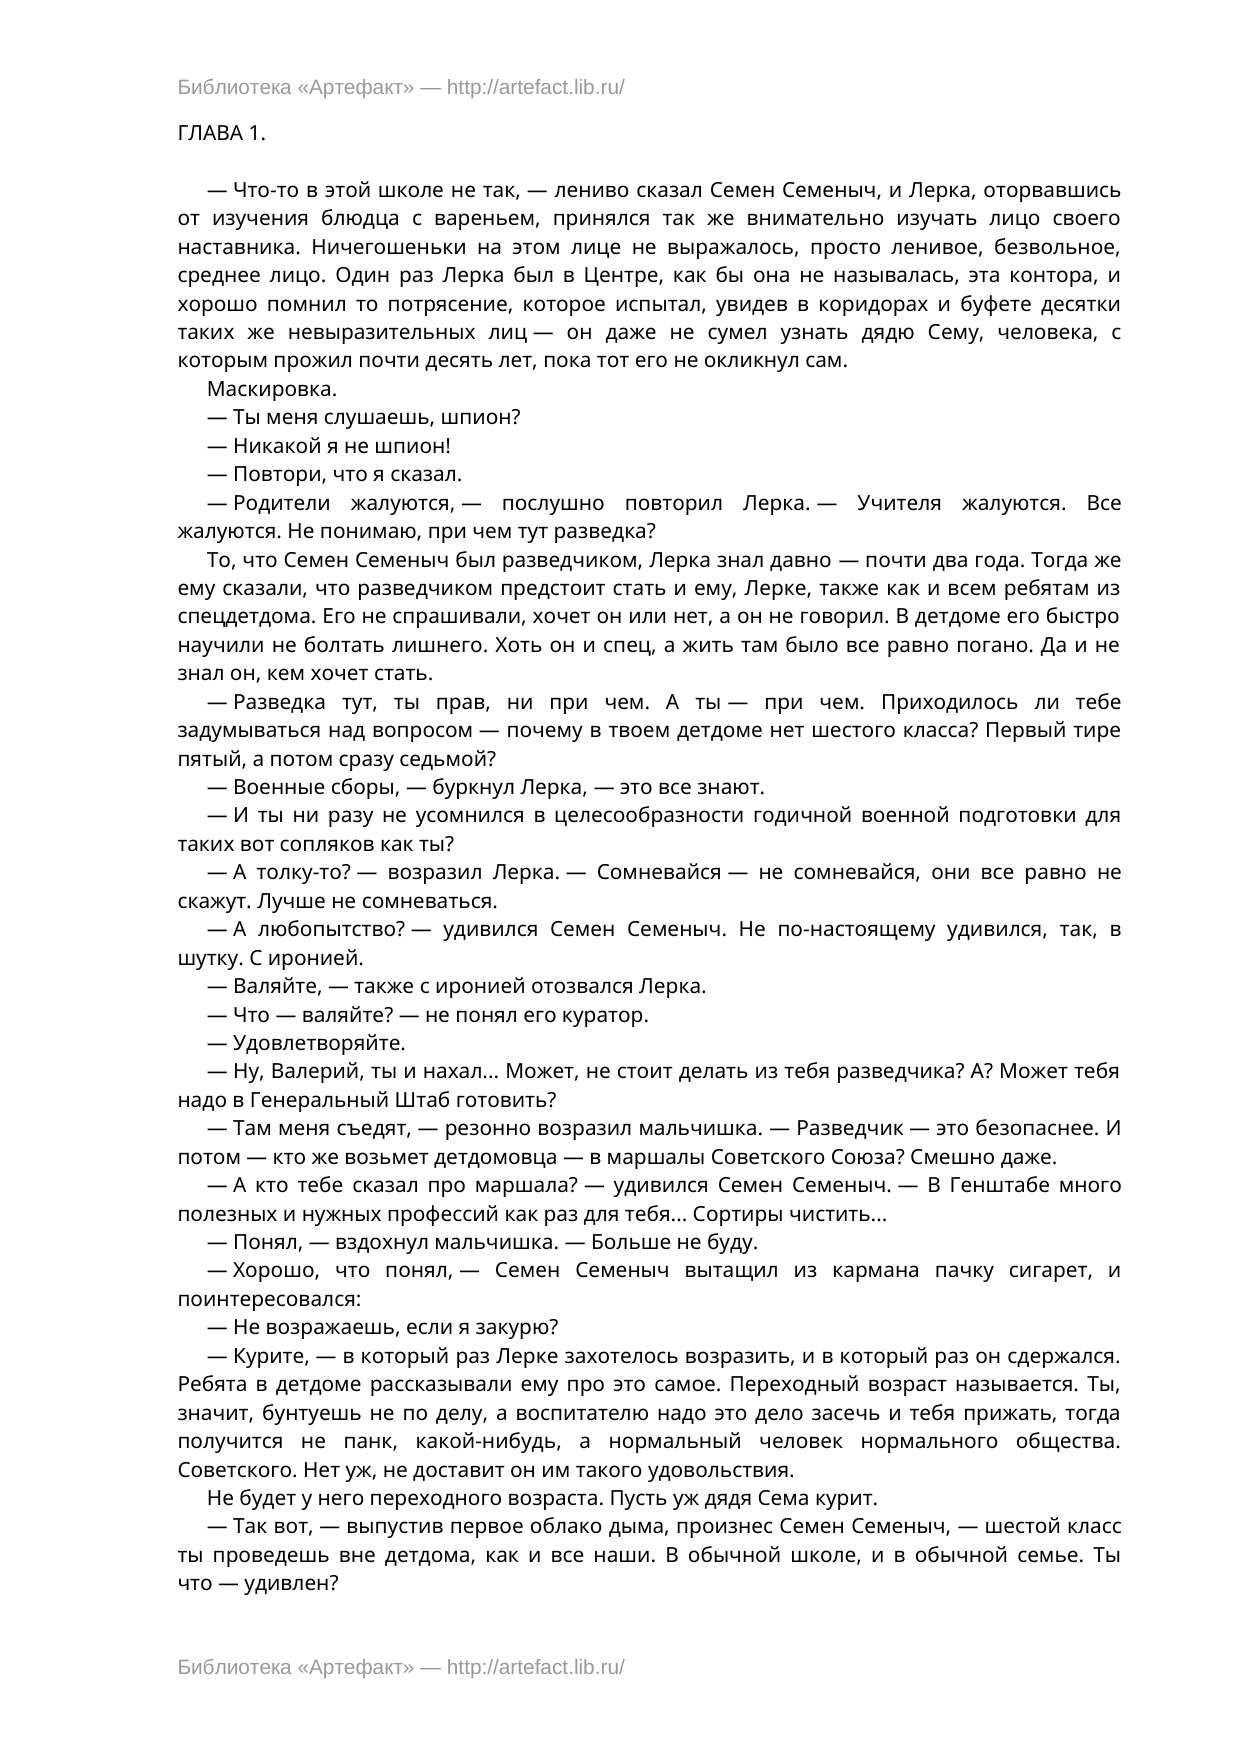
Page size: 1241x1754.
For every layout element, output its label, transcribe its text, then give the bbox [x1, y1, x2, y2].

text — Повтори, что я сказал. [177, 459, 1122, 488]
text — Удовлетворяйте. [177, 1028, 1122, 1057]
text — А любопытство? — удивился Семен Семеныч. Не по-настоящему удивился, так, в шутку. С иронией. [177, 914, 1122, 971]
text То, что Семен Семеныч был разведчиком, Лерка знал давно — почти два года. Тогда же ему сказали, что разведчиком предстоит стать и ему, Лерке, также как и всем ребятам из спецдетдома. Его не спрашивали, хочет он или нет, а он не говорил. В детдоме его быстро научили не болтать лишнего. Хоть он и спец, а жить там было все равно погано. Да и не знал он, кем хочет стать. [177, 545, 1122, 687]
text Маскировка. [177, 374, 1122, 402]
text — Ну, Валерий, ты и нахал... Может, не стоит делать из тебя разведчика? А? Может тебя надо в Генеральный Штаб готовить? [177, 1057, 1122, 1113]
text — Разведка тут, ты прав, ни при чем. А ты — при чем. Приходилось ли тебе задумываться над вопросом — почему в твоем детдоме нет шестого класса? Первый тире пятый, а потом сразу седьмой? [177, 687, 1122, 772]
text — Никакой я не шпион! [177, 431, 1122, 459]
text — Хорошо, что понял, — Семен Семеныч вытащил из кармана пачку сигарет, и поинтересовался: [177, 1256, 1122, 1312]
text — А кто тебе сказал про маршала? — удивился Семен Семеныч. — В Генштабе много полезных и нужных профессий как раз для тебя... Сортиры чистить... [177, 1170, 1122, 1227]
text — Ты меня слушаешь, шпион? [177, 402, 1122, 431]
text — Родители жалуются, — послушно повторил Лерка. — Учителя жалуются. Все жалуются. Не понимаю, при чем тут разведка? [177, 488, 1122, 545]
text — Там меня съедят, — резонно возразил мальчишка. — Разведчик — это безопаснее. И потом — кто же возьмет детдомовца — в маршалы Советского Союза? Смешно даже. [177, 1113, 1122, 1170]
text — Валяйте, — также с иронией отозвался Лерка. [177, 971, 1122, 1000]
text — И ты ни разу не усомнился в целесообразности годичной военной подготовки для таких вот сопляков как ты? [177, 801, 1122, 857]
text — Не возражаешь, если я закурю? [177, 1312, 1122, 1341]
text — А толку-то? — возразил Лерка. — Сомневайся — не сомневайся, они все равно не скажут. Лучше не сомневаться. [177, 857, 1122, 914]
text — Военные сборы, — буркнул Лерка, — это все знают. [177, 772, 1122, 801]
text — Курите, — в который раз Лерке захотелось возразить, и в который раз он сдержался. Ребята в детдоме рассказывали ему про это самое. Переходный возраст называется. Ты, значит, бунтуешь не по делу, а воспитателю надо это дело засечь и тебя прижать, тогда получится не панк, какой-нибудь, а нормальный человек нормального общества. Советского. Нет уж, не доставит он им такого удовольствия. [177, 1341, 1122, 1483]
text — Так вот, — выпустив первое облако дыма, произнес Семен Семеныч, — шестой класс ты проведешь вне детдома, как и все наши. В обычной школе, и в обычной семье. Ты что — удивлен? [177, 1512, 1122, 1597]
text ГЛАВА 1. [177, 118, 1122, 147]
text Не будет у него переходного возраста. Пусть уж дядя Сема курит. [177, 1483, 1122, 1512]
text — Что — валяйте? — не понял его куратор. [177, 1000, 1122, 1028]
text — Понял, — вздохнул мальчишка. — Больше не буду. [177, 1227, 1122, 1256]
text — Что-то в этой школе не так, — лениво сказал Семен Семеныч, и Лерка, оторвавшись от изучения блюдца с вареньем, принялся так же внимательно изучать лицо своего наставника. Ничегошеньки на этом лице не выражалось, просто ленивое, безвольное, среднее лицо. Один раз Лерка был в Центре, как бы она не называлась, эта контора, и хорошо помнил то потрясение, которое испытал, увидев в коридорах и буфете десятки таких же невыразительных лиц — он даже не сумел узнать дядю Сему, человека, с которым прожил почти десять лет, пока тот его не окликнул сам. [177, 175, 1122, 374]
